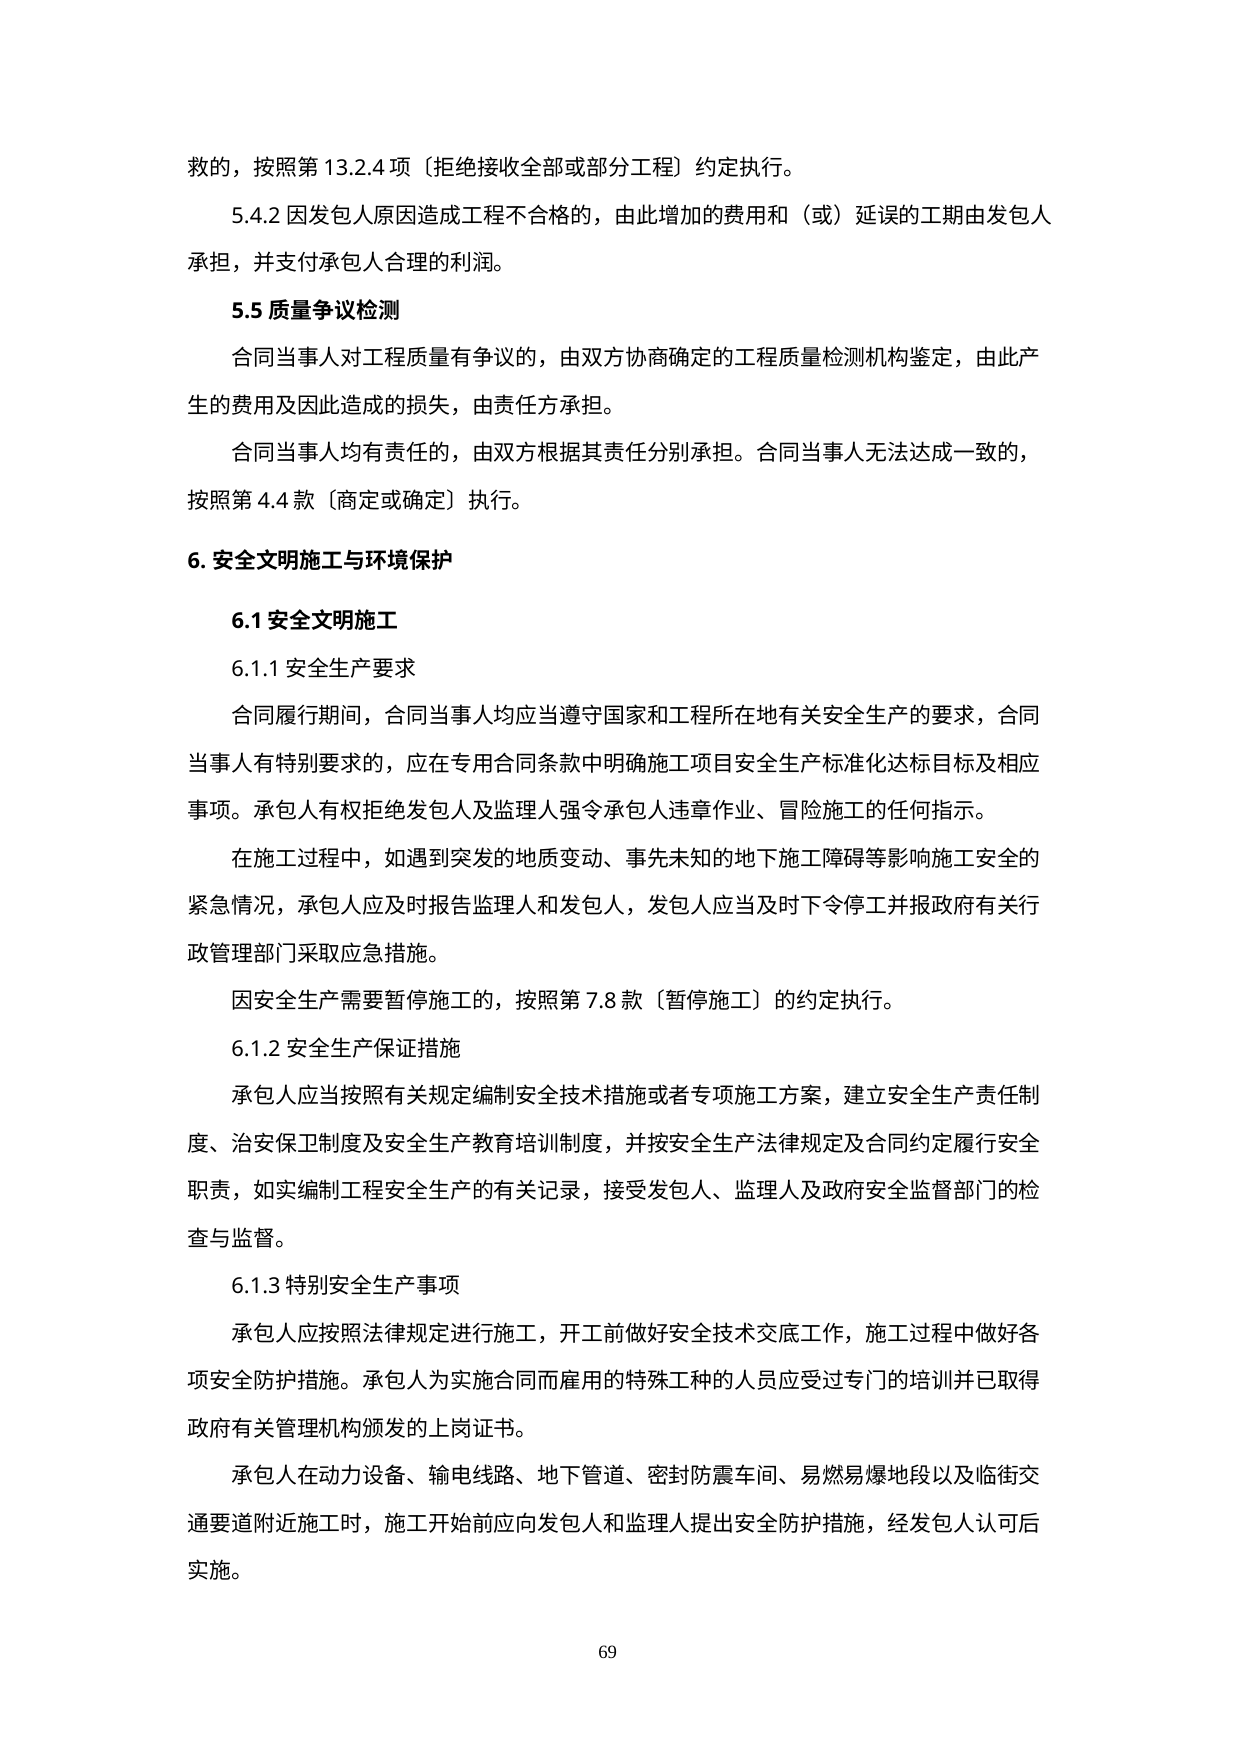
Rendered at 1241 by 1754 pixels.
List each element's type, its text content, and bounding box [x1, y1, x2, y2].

text 承包人应按照法律规定进行施工，开工前做好安全技术交底工作，施工过程中做好各项安全防护措施。承包人为实施合同而雇用的特殊工种的人员应受过专门的培训并已取得政府有关管理机构颁发的上岗证书。 [187, 1316, 1053, 1443]
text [187, 150, 1053, 182]
text 6.1.3特别安全生产事项 [187, 1268, 1053, 1300]
text 6.1.1安全生产要求 [187, 651, 1053, 682]
text 合同当事人均有责任的，由双方根据其责任分别承担。合同当事人无法达成一致的，按照第4.4款〔商定或确定〕执行。 [187, 435, 1053, 514]
subtitle 6.1安全文明施工 [187, 603, 1053, 635]
text 在施工过程中，如遇到突发的地质变动、事先未知的地下施工障碍等影响施工安全的紧急情况，承包人应及时报告监理人和发包人，发包人应当及时下令停工并报政府有关行政管理部门采取应急措施。 [187, 841, 1053, 967]
text 合同当事人对工程质量有争议的，由双方协商确定的工程质量检测机构鉴定，由此产生的费用及因此造成的损失，由责任方承担。 [187, 340, 1053, 419]
text 5.4.2 因发包人原因造成工程不合格的，由此增加的费用和（或）延误的工期由发包人承担，并支付承包人合理的利润。 [187, 198, 1053, 277]
text 因安全生产需要暂停施工的，按照第7.8款〔暂停施工〕的约定执行。 [187, 983, 1053, 1015]
subtitle 5.5 质量争议检测 [187, 293, 1053, 324]
text 6.1.2 安全生产保证措施 [187, 1031, 1053, 1063]
text 承包人在动力设备、输电线路、地下管道、密封防震车间、易燃易爆地段以及临街交通要道附近施工时，施工开始前应向发包人和监理人提出安全防护措施，经发包人认可后实施。 [187, 1458, 1053, 1585]
subtitle 6. 安全文明施工与环境保护 [187, 543, 1053, 575]
text 合同履行期间，合同当事人均应当遵守国家和工程所在地有关安全生产的要求，合同当事人有特别要求的，应在专用合同条款中明确施工项目安全生产标准化达标目标及相应事项。承包人有权拒绝发包人及监理人强令承包人违章作业、冒险施工的任何指示。 [187, 698, 1053, 825]
text 承包人应当按照有关规定编制安全技术措施或者专项施工方案，建立安全生产责任制度、治安保卫制度及安全生产教育培训制度，并按安全生产法律规定及合同约定履行安全职责，如实编制工程安全生产的有关记录，接受发包人、监理人及政府安全监督部门的检查与监督。 [187, 1078, 1053, 1253]
